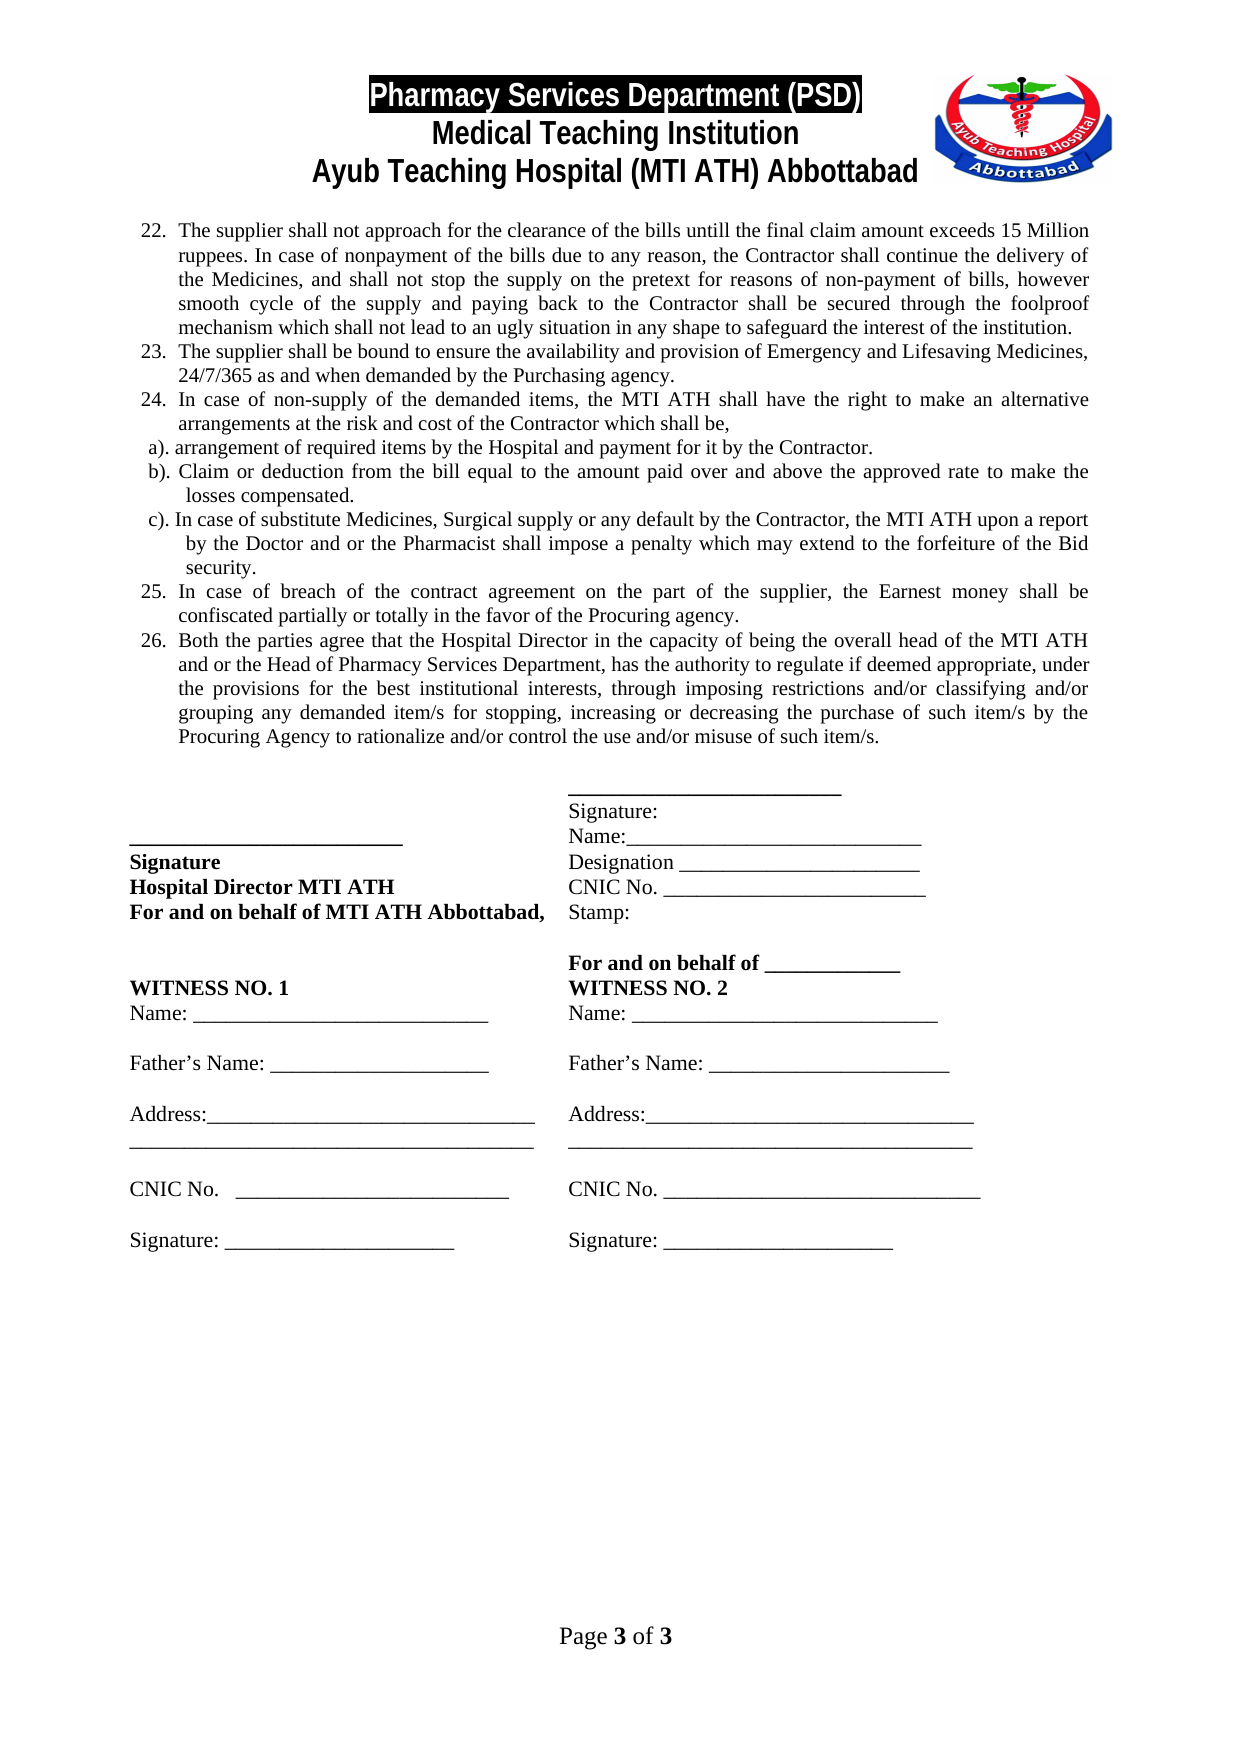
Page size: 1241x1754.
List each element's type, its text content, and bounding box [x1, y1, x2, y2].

text b). Claim or deduction from the bill equal to the amount paid over and above the approved rate to make the losses compensated. [148, 459, 1090, 507]
list In case of non-supply of the demanded items, the MTI ATH shall have the right to make an alternative arrangements at the risk and cost of the Contractor which shall be, [141, 387, 1090, 435]
table_cell WITNESS NO. 2 Name: ____________________________ Father’s Name: ______________________ Address:______________________________ _____________________________________ CNIC No. _____________________________ Signature: _____________________ [557, 975, 996, 1277]
list In case of breach of the contract agreement on the part of the supplier, the Earnest money shall be confiscated partially or totally in the favor of the Procuring agency. [141, 579, 1090, 627]
list Both the parties agree that the Hospital Director in the capacity of being the overall head of the MTI ATH and or the Head of Pharmacy Services Department, has the authority to regulate if deemed appropriate, under the provisions for the best institutional interests, through imposing restrictions and/or classifying and/or grouping any demanded item/s for stopping, increasing or decreasing the purchase of such item/s by the Procuring Agency to rationalize and/or control the use and/or misuse of such item/s. [141, 627, 1090, 748]
list The supplier shall be bound to ensure the availability and provision of Emergency and Lifesaving Medicines, 24/7/365 as and when demanded by the Purchasing agency. [141, 339, 1090, 387]
table_cell WITNESS NO. 1 Name: ___________________________ Father’s Name: ____________________ Address:___________________________________________________________________ CNIC No. _________________________ Signature: _____________________ [118, 975, 557, 1277]
table_header _________________________ Signature: Name:___________________________ Designation ______________________ CNIC No. ________________________ Stamp: For and on behalf of _____________ [557, 748, 996, 975]
text a). arrangement of required items by the Hospital and payment for it by the Contractor. [148, 435, 1090, 459]
text c). In case of substitute Medicines, Surgical supply or any default by the Contractor, the MTI ATH upon a report by the Doctor and or the Pharmacist shall impose a penalty which may extend to the forfeiture of the Bid security. [148, 507, 1090, 579]
list The supplier shall not approach for the clearance of the bills untill the final claim amount exceeds 15 Million ruppees. In case of nonpayment of the bills due to any reason, the Contractor shall continue the delivery of the Medicines, and shall not stop the supply on the pretext for reasons of non-payment of bills, however smooth cycle of the supply and paying back to the Contractor shall be secured through the foolproof mechanism which shall not lead to an ugly situation in any shape to safeguard the interest of the institution. [141, 218, 1090, 339]
picture [934, 74, 1113, 183]
table_header _________________________ Signature Hospital Director MTI ATH For and on behalf of MTI ATH Abbottabad, [118, 748, 557, 975]
